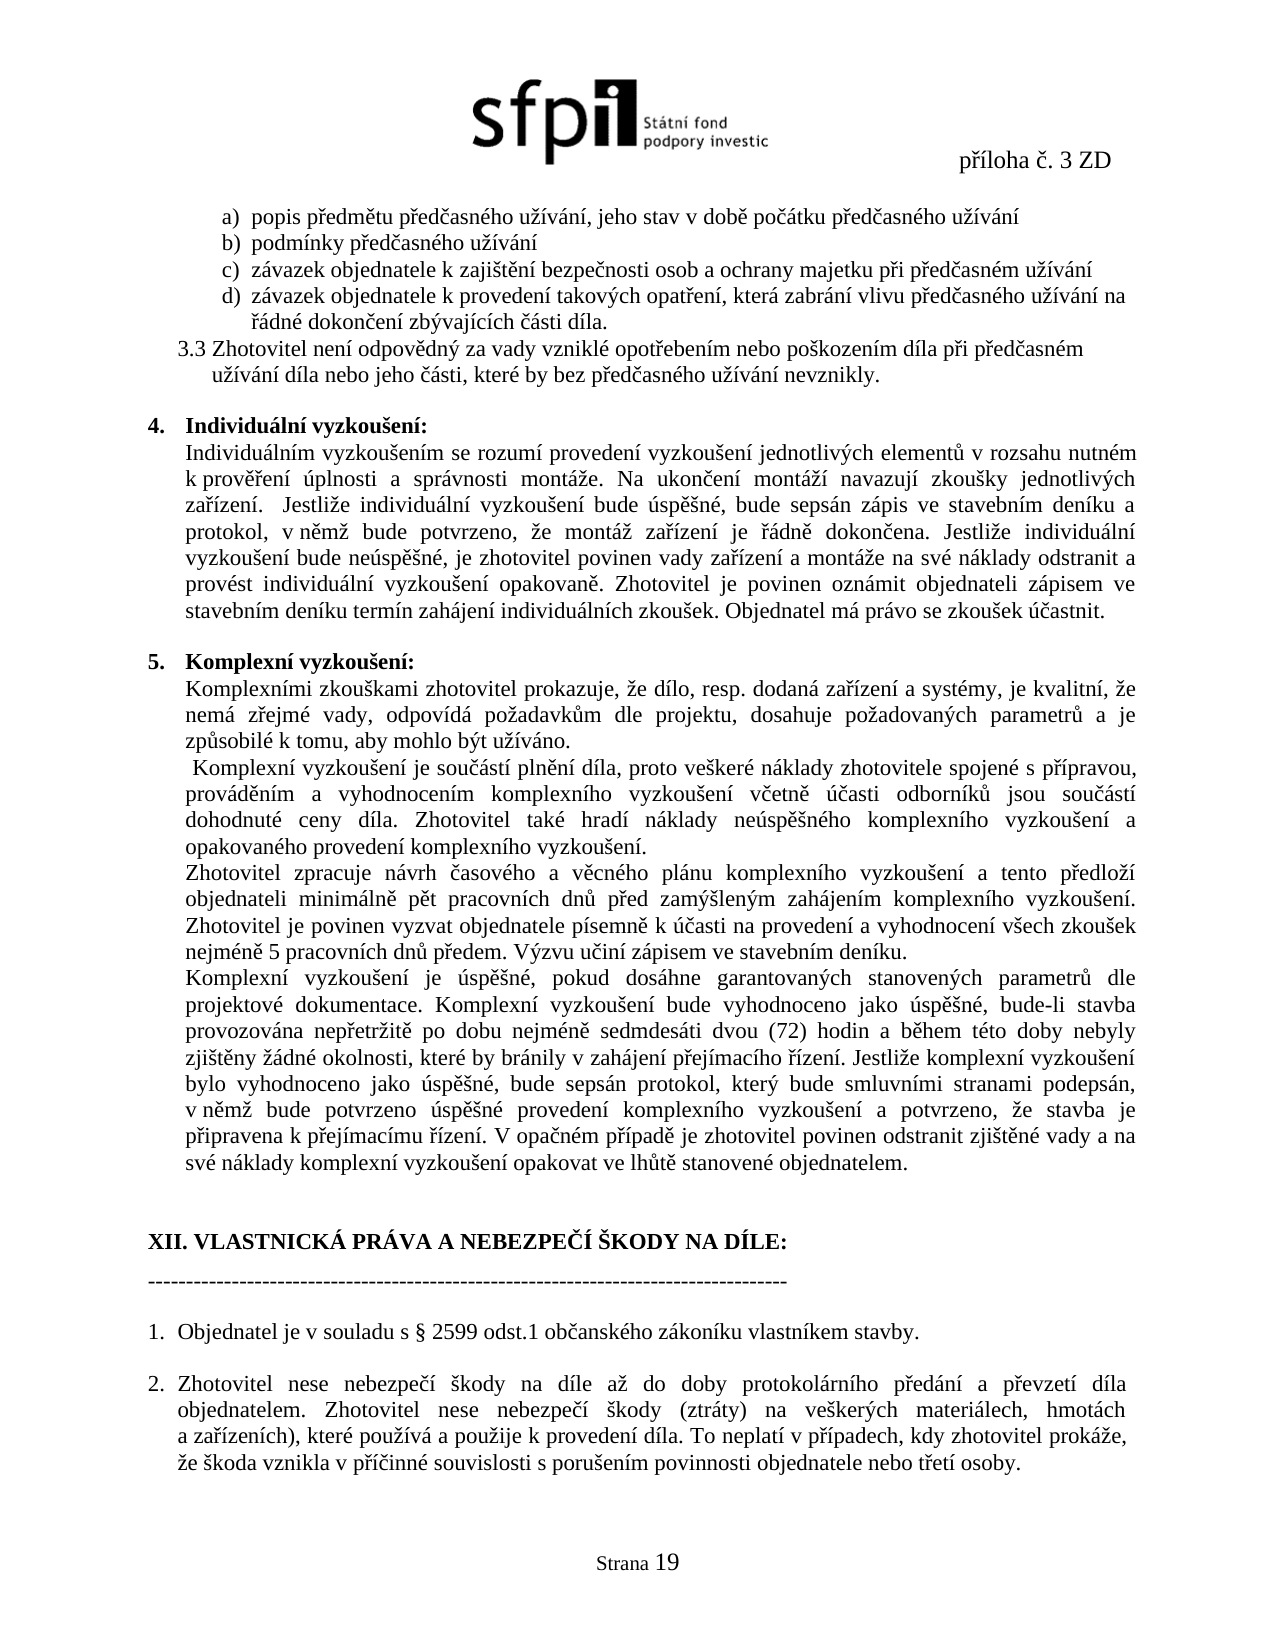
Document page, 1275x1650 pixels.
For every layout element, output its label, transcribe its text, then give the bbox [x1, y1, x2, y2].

picture [470, 73, 771, 169]
text XII. VLASTNICKÁ PRÁVA A NEBEZPEČÍ ŠKODY NA DÍLE: [148, 1228, 1137, 1254]
text Individuálním vyzkoušením se rozumí provedení vyzkoušení jednotlivých elementů v rozsahu nutném k prověření úplnosti a správnosti montáže. Na ukončení montáží navazují zkoušky jednotlivých zařízení. Jestliže individuální vyzkoušení bude úspěšné, bude sepsán zápis ve stavebním deníku a protokol, v němž bude potvrzeno, že montáž zařízení je řádně dokončena. Jestliže individuální vyzkoušení bude neúspěšné, je zhotovitel povinen vady zařízení a montáže na své náklady odstranit a provést individuální vyzkoušení opakovaně. Zhotovitel je povinen oznámit objednateli zápisem ve stavebním deníku termín zahájení individuálních zkoušek. Objednatel má právo se zkoušek účastnit. [185, 439, 1137, 623]
text Komplexní vyzkoušení je součástí plnění díla, proto veškeré náklady zhotovitele spojené s přípravou, prováděním a vyhodnocením komplexního vyzkoušení včetně účasti odborníků jsou součástí dohodnuté ceny díla. Zhotovitel také hradí náklady neúspěšného komplexního vyzkoušení a opakovaného provedení komplexního vyzkoušení. [185, 754, 1137, 859]
list popis předmětu předčasného užívání, jeho stav v době počátku předčasného užívání [222, 203, 1127, 229]
list Objednatel je v souladu s § 2599 odst.1 občanského zákoníku vlastníkem stavby. [148, 1318, 1127, 1344]
text ------------------------------------------------------------------------------------ [148, 1267, 1127, 1293]
text Zhotovitel zpracuje návrh časového a věcného plánu komplexního vyzkoušení a tento předloží objednateli minimálně pět pracovních dnů před zamýšleným zahájením komplexního vyzkoušení. Zhotovitel je povinen vyzvat objednatele písemně k účasti na provedení a vyhodnocení všech zkoušek nejméně 5 pracovních dnů předem. Výzvu učiní zápisem ve stavebním deníku. [185, 859, 1137, 964]
list Individuální vyzkoušení: [148, 412, 1137, 439]
text užívání díla nebo jeho části, které by bez předčasného užívání nevznikly. [177, 361, 1137, 387]
text Komplexními zkouškami zhotovitel prokazuje, že dílo, resp. dodaná zařízení a systémy, je kvalitní, že nemá zřejmé vady, odpovídá požadavkům dle projektu, dosahuje požadovaných parametrů a je způsobilé k tomu, aby mohlo být užíváno. [185, 674, 1137, 754]
list podmínky předčasného užívání [222, 229, 1127, 256]
list Komplexní vyzkoušení: [148, 648, 1137, 674]
list závazek objednatele k zajištění bezpečnosti osob a ochrany majetku při předčasném užívání [222, 256, 1127, 282]
text 3.3 Zhotovitel není odpovědný za vady vzniklé opotřebením nebo poškozením díla při předčasném [177, 335, 1137, 361]
list Zhotovitel nese nebezpečí škody na díle až do doby protokolárního předání a převzetí díla objednatelem. Zhotovitel nese nebezpečí škody (ztráty) na veškerých materiálech, hmotách a zařízeních), které používá a použije k provedení díla. To neplatí v případech, kdy zhotovitel prokáže, že škoda vznikla v příčinné souvislosti s porušením povinnosti objednatele nebo třetí osoby. [148, 1369, 1127, 1475]
list závazek objednatele k provedení takových opatření, která zabrání vlivu předčasného užívání na řádné dokončení zbývajících části díla. [222, 282, 1127, 335]
text Komplexní vyzkoušení je úspěšné, pokud dosáhne garantovaných stanovených parametrů dle projektové dokumentace. Komplexní vyzkoušení bude vyhodnoceno jako úspěšné, bude-li stavba provozována nepřetržitě po dobu nejméně sedmdesáti dvou (72) hodin a během této doby nebyly zjištěny žádné okolnosti, které by bránily v zahájení přejímacího řízení. Jestliže komplexní vyzkoušení bylo vyhodnoceno jako úspěšné, bude sepsán protokol, který bude smluvními stranami podepsán, v němž bude potvrzeno úspěšné provedení komplexního vyzkoušení a potvrzeno, že stavba je připravena k přejímacímu řízení. V opačném případě je zhotovitel povinen odstranit zjištěné vady a na své náklady komplexní vyzkoušení opakovat ve lhůtě stanovené objednatelem. [185, 964, 1137, 1175]
